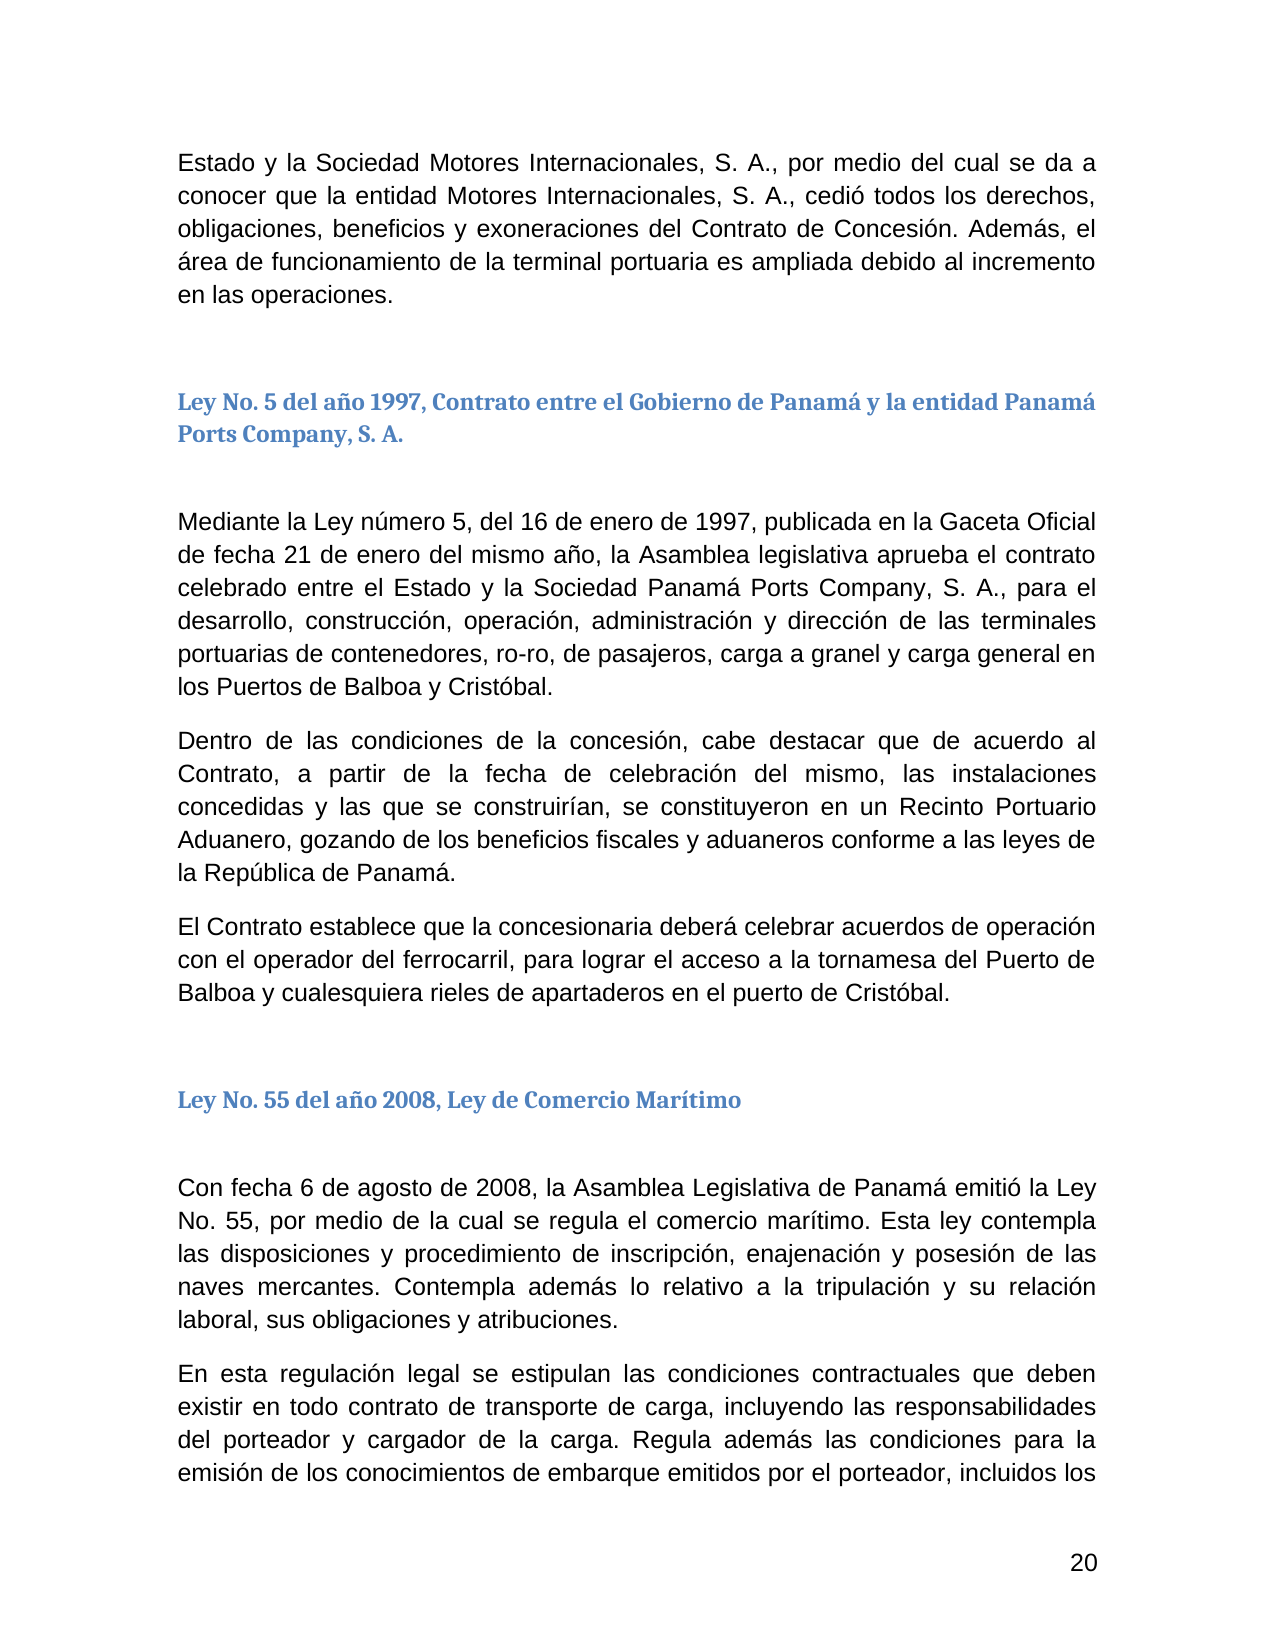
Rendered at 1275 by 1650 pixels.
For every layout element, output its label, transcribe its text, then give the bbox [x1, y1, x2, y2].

text Con fecha 6 de agosto de 2008, la Asamblea Legislativa de Panamá emitió la Ley No. 55, por medio de la cual se regula el comercio marítimo. Esta ley contempla las disposiciones y procedimiento de inscripción, enajenación y posesión de las naves mercantes. Contempla además lo relativo a la tripulación y su relación laboral, sus obligaciones y atribuciones. [177, 1173, 1098, 1334]
text Dentro de las condiciones de la concesión, cabe destacar que de acuerdo al Contrato, a partir de la fecha de celebración del mismo, las instalaciones concedidas y las que se construirían, se constituyeron en un Recinto Portuario Aduanero, gozando de los beneficios fiscales y aduaneros conforme a las leyes de la República de Panamá. [177, 726, 1098, 887]
text Mediante la Ley número 5, del 16 de enero de 1997, publicada en la Gaceta Oficial de fecha 21 de enero del mismo año, la Asamblea legislativa aprueba el contrato celebrado entre el Estado y la Sociedad Panamá Ports Company, S. A., para el desarrollo, construcción, operación, administración y dirección de las terminales portuarias de contenedores, ro-ro, de pasajeros, carga a granel y carga general en los Puertos de Balboa y Cristóbal. [177, 507, 1098, 701]
text El Contrato establece que la concesionaria deberá celebrar acuerdos de operación con el operador del ferrocarril, para lograr el acceso a la tornamesa del Puerto de Balboa y cualesquiera rieles de apartaderos en el puerto de Cristóbal. [177, 912, 1098, 1007]
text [177, 148, 1098, 308]
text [177, 1359, 1098, 1487]
subtitle Ley No. 55 del año 2008, Ley de Comercio Marítimo [177, 1086, 1098, 1115]
subtitle Ley No. 5 del año 1997, Contrato entre el Gobierno de Panamá y la entidad Panamá Ports Company, S. A. [177, 387, 1098, 449]
